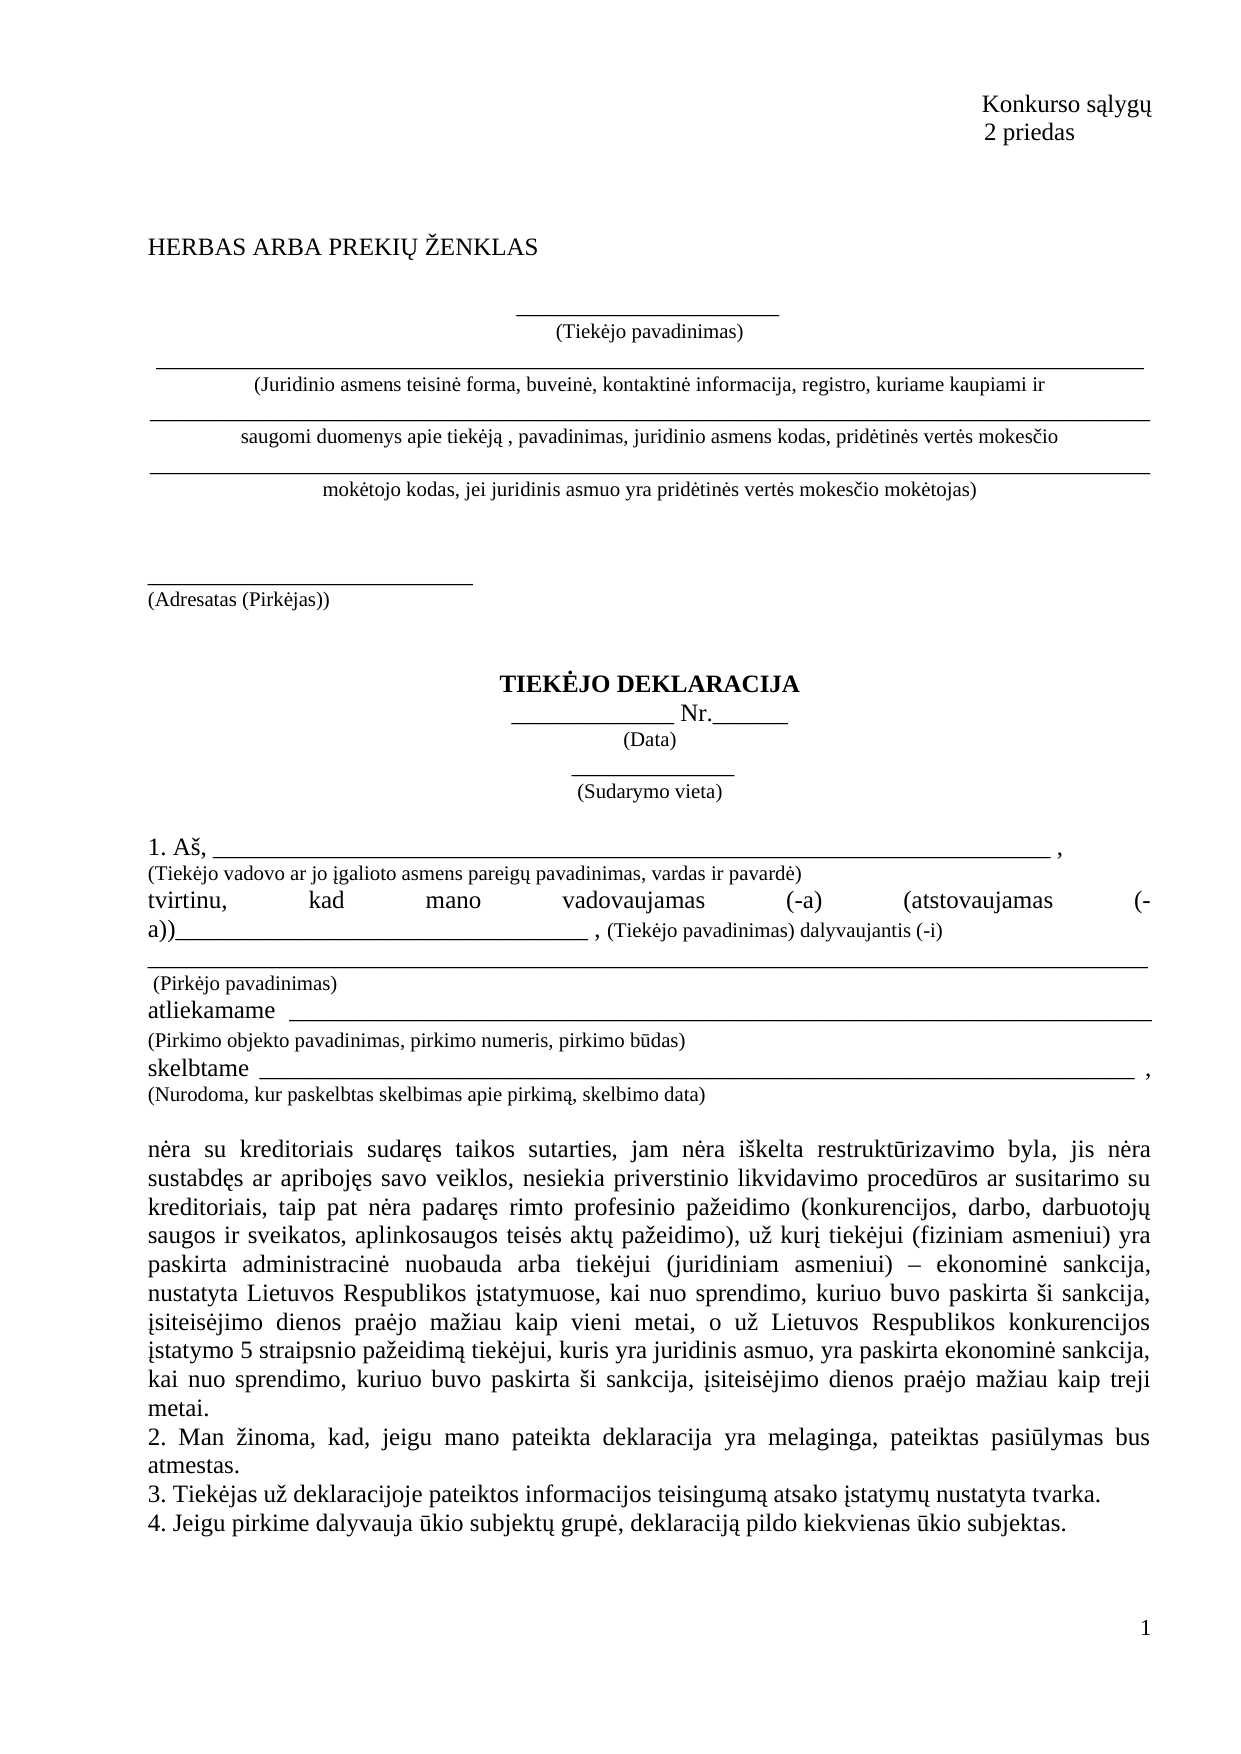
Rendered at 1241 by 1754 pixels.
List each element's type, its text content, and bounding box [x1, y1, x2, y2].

text (Tiekėjo vadovo ar jo įgalioto asmens pareigų pavadinimas, vardas ir pavardė) [148, 861, 1152, 885]
text 3. Tiekėjas už deklaracijoje pateiktos informacijos teisingumą atsako įstatymų nustatyta tvarka. [148, 1479, 1152, 1508]
text TIEKĖJO DEKLARACIJA [148, 669, 1152, 698]
text _____________ [148, 751, 1152, 779]
text Konkurso sąlygų [148, 89, 1152, 117]
text (Data) [148, 726, 1152, 751]
text 1. Aš, ___________________________________________________________________ , [148, 832, 1152, 861]
text (Adresatas (Pirkėjas)) [148, 587, 1152, 611]
text ________________________________________________________________________________ [148, 942, 1152, 971]
text saugomi duomenys apie tiekėją , pavadinimas, juridinio asmens kodas, pridėtinės vertės mokesčio [148, 424, 1152, 448]
text ________________________________________________________________________________ [148, 396, 1152, 424]
text ________________________________________________________________________________ [148, 448, 1152, 477]
text tvirtinu, kad mano vadovaujamas (-a) (atstovaujamas (-a))_________________________________ , (Tiekėjo pavadinimas) dalyvaujantis (-i) [148, 885, 1152, 942]
text 4. Jeigu pirkime dalyvauja ūkio subjektų grupė, deklaraciją pildo kiekvienas ūkio subjektas. [148, 1508, 1152, 1537]
text mokėtojo kodas, jei juridinis asmuo yra pridėtinės vertės mokesčio mokėtojas) [148, 477, 1152, 501]
text HERBAS ARBA PREKIŲ ŽENKLAS [148, 232, 1152, 261]
text skelbtame ______________________________________________________________________ , (Nurodoma, kur paskelbtas skelbimas apie pirkimą, skelbimo data) [148, 1053, 1152, 1106]
text (Sudarymo vieta) [148, 779, 1152, 803]
text (Tiekėjo pavadinimas) [148, 319, 1152, 343]
text 2. Man žinoma, kad, jeigu mano pateikta deklaracija yra melaginga, pateiktas pasiūlymas bus atmestas. [148, 1422, 1152, 1479]
text 2 priedas [148, 117, 1152, 146]
text _____________ Nr.______ [148, 698, 1152, 726]
text (Juridinio asmens teisinė forma, buveinė, kontaktinė informacija, registro, kuriame kaupiami ir [148, 371, 1152, 396]
text (Pirkėjo pavadinimas) [148, 971, 1152, 995]
text _____________________ [148, 290, 1152, 319]
text atliekamame _____________________________________________________________________ (Pirkimo objekto pavadinimas, pirkimo numeris, pirkimo būdas) [148, 995, 1152, 1053]
text nėra su kreditoriais sudaręs taikos sutarties, jam nėra iškelta restruktūrizavimo byla, jis nėra sustabdęs ar apribojęs savo veiklos, nesiekia priverstinio likvidavimo procedūros ar susitarimo su kreditoriais, taip pat nėra padaręs rimto profesinio pažeidimo (konkurencijos, darbo, darbuotojų saugos ir sveikatos, aplinkosaugos teisės aktų pažeidimo), už kurį tiekėjui (fiziniam asmeniui) yra paskirta administracinė nuobauda arba tiekėjui (juridiniam asmeniui) – ekonominė sankcija, nustatyta Lietuvos Respublikos įstatymuose, kai nuo sprendimo, kuriuo buvo paskirta ši sankcija, įsiteisėjimo dienos praėjo mažiau kaip vieni metai, o už Lietuvos Respublikos konkurencijos įstatymo 5 straipsnio pažeidimą tiekėjui, kuris yra juridinis asmuo, yra paskirta ekonominė sankcija, kai nuo sprendimo, kuriuo buvo paskirta ši sankcija, įsiteisėjimo dienos praėjo mažiau kaip treji metai. [148, 1134, 1152, 1422]
text __________________________ [148, 559, 1152, 587]
text _______________________________________________________________________________ [148, 343, 1152, 371]
